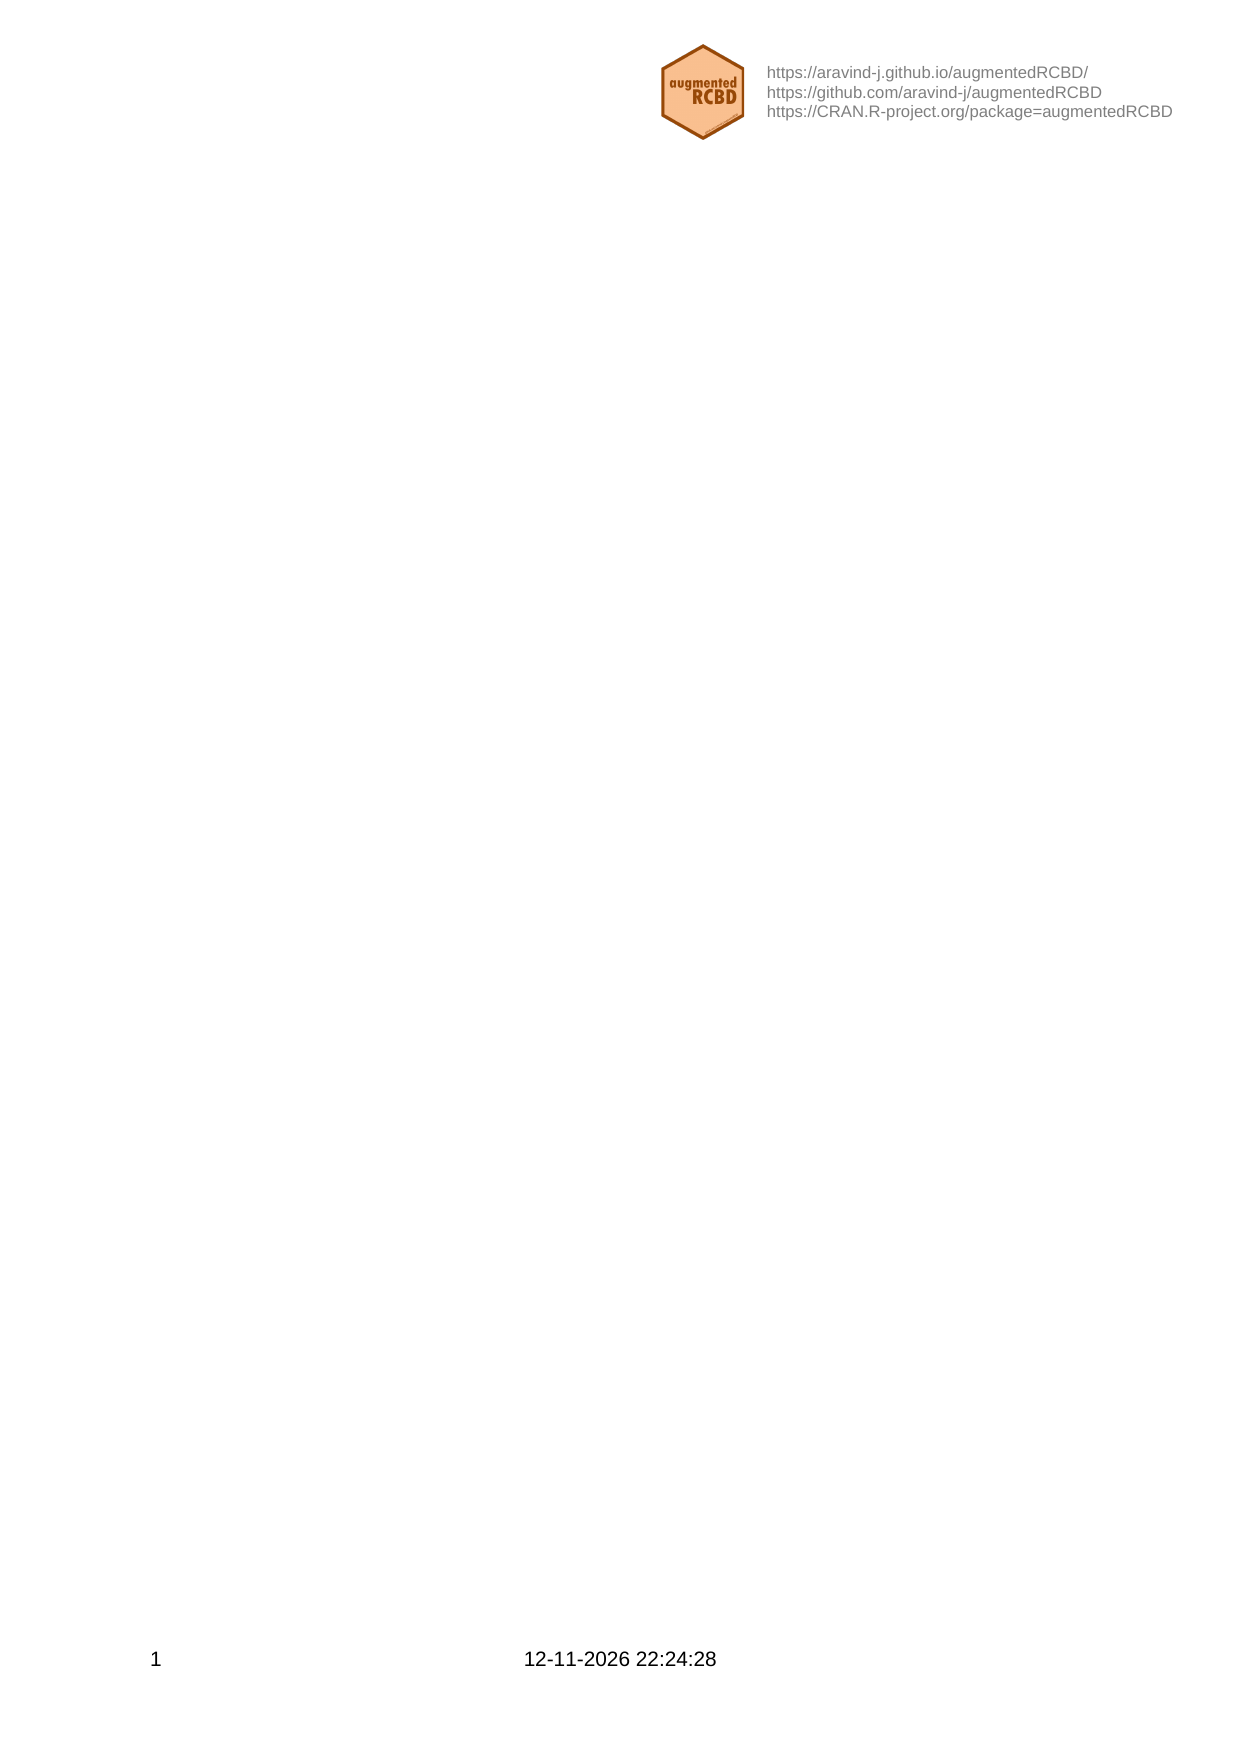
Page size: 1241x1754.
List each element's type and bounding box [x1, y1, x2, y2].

picture [661, 44, 745, 140]
